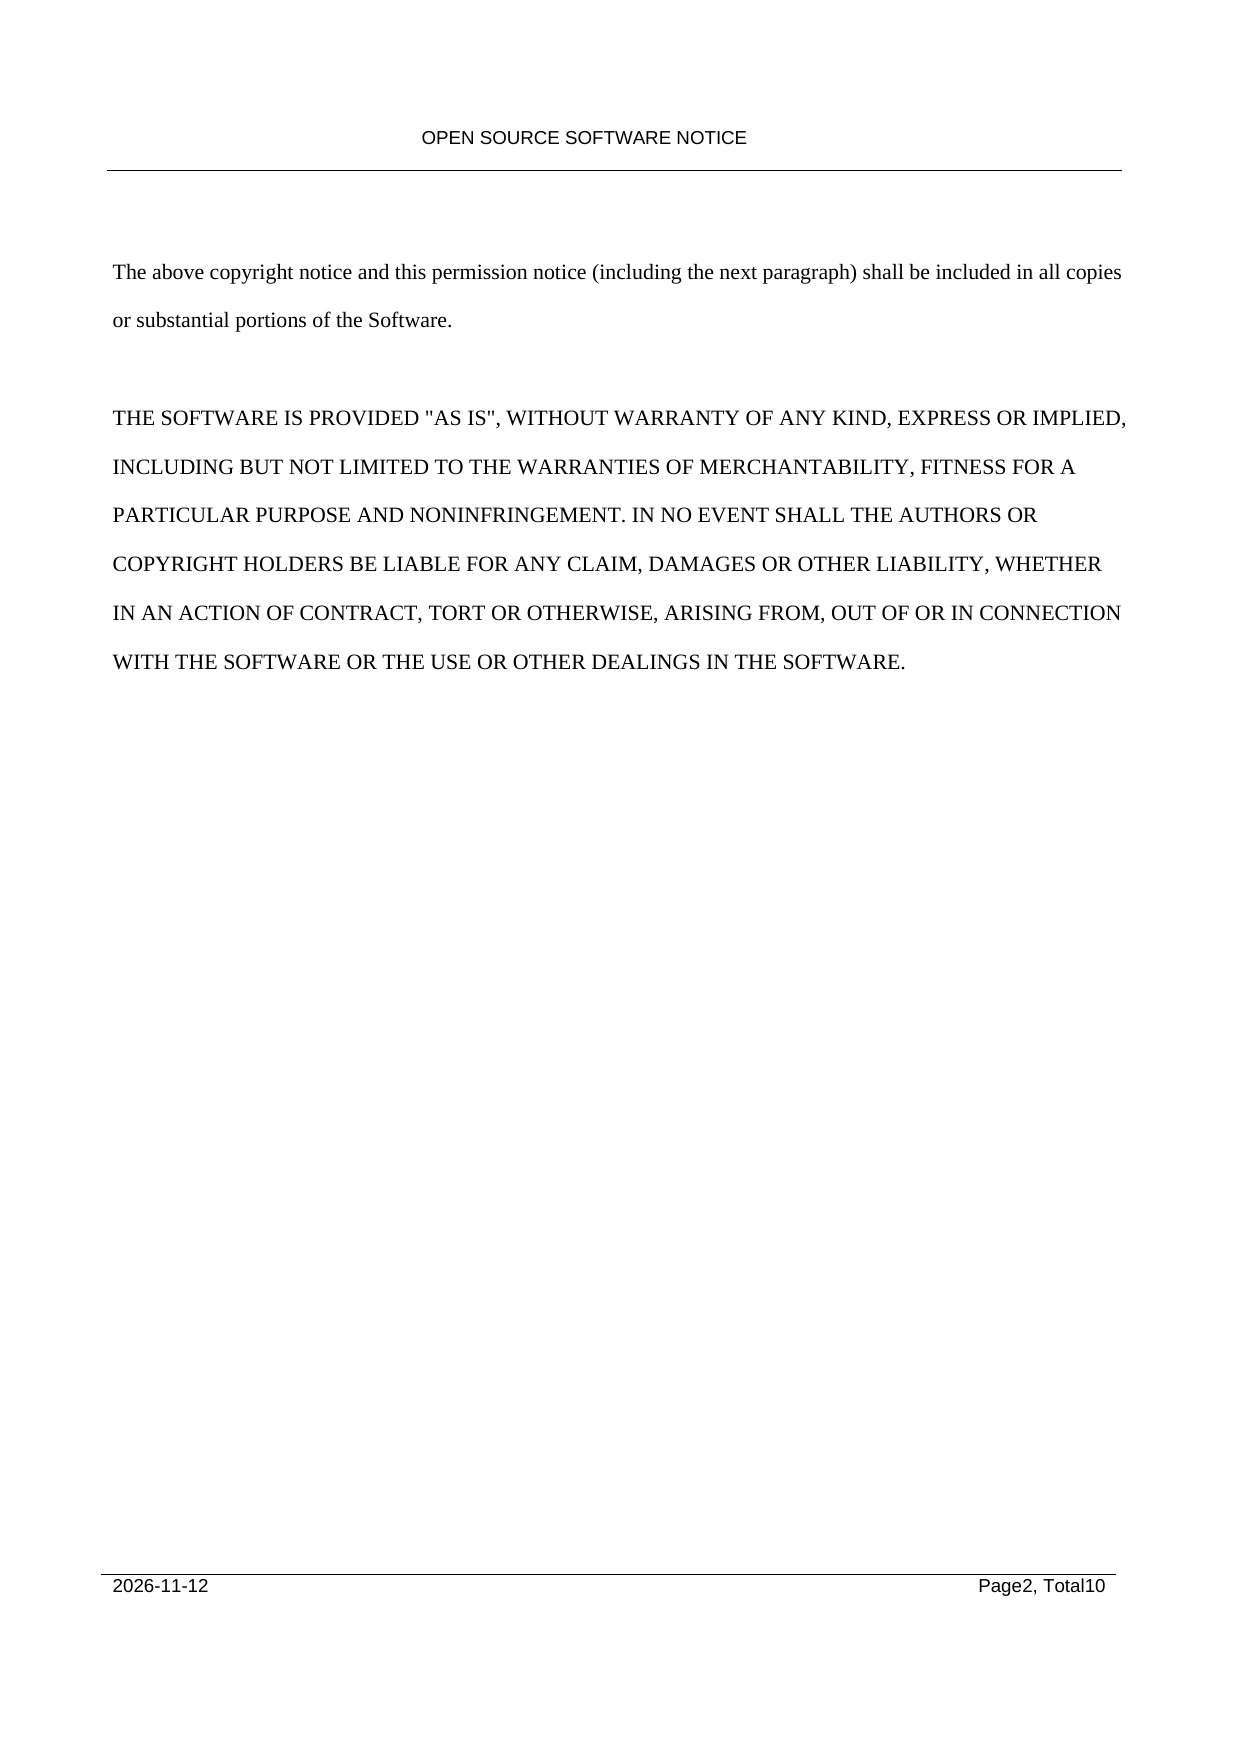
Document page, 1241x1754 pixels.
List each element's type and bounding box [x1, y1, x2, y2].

text [112, 206, 1128, 678]
